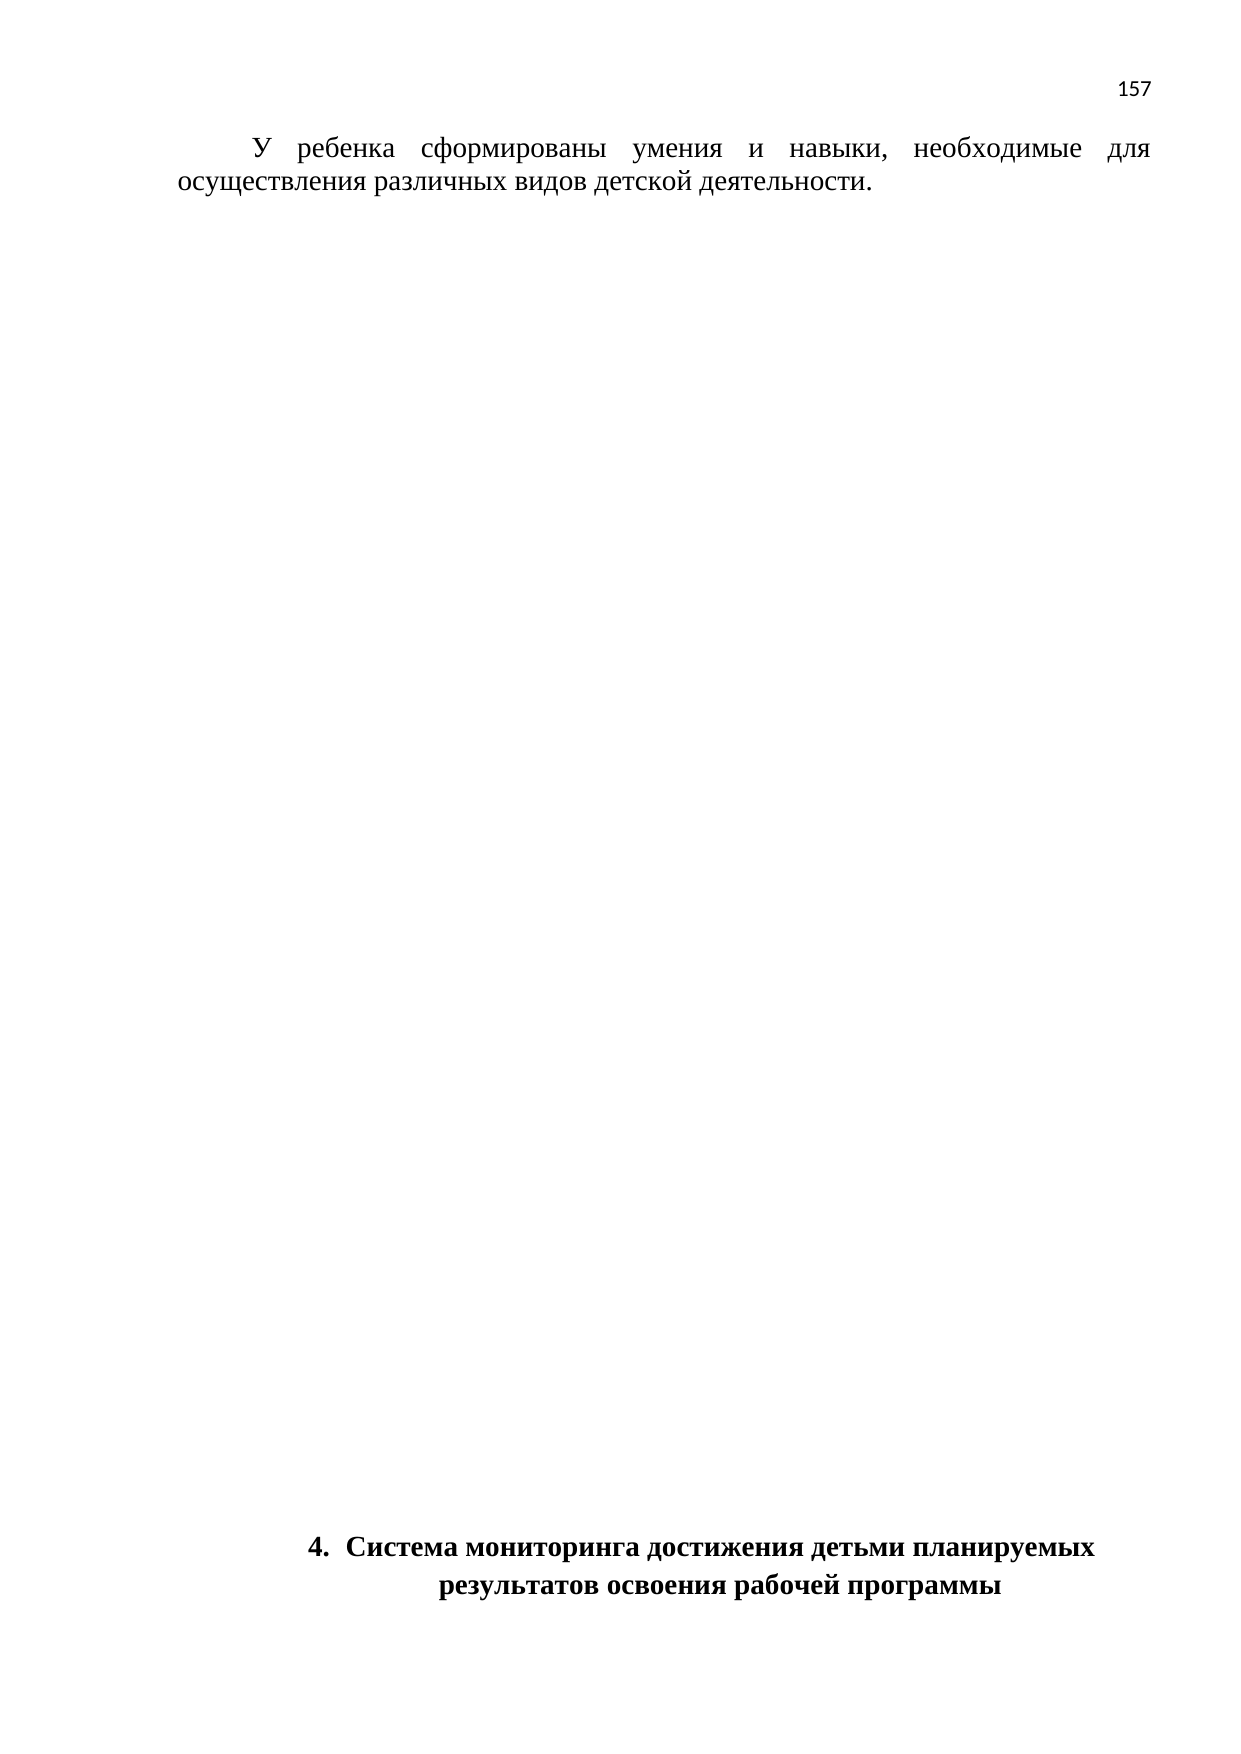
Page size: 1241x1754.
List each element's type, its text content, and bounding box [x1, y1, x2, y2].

list Система мониторинга достижения детьми планируемых результатов освоения рабочей программы [251, 1529, 1152, 1601]
text У ребенка сформированы умения и навыки, необходимые для осуществления различных видов детской деятельности. [177, 130, 1152, 197]
